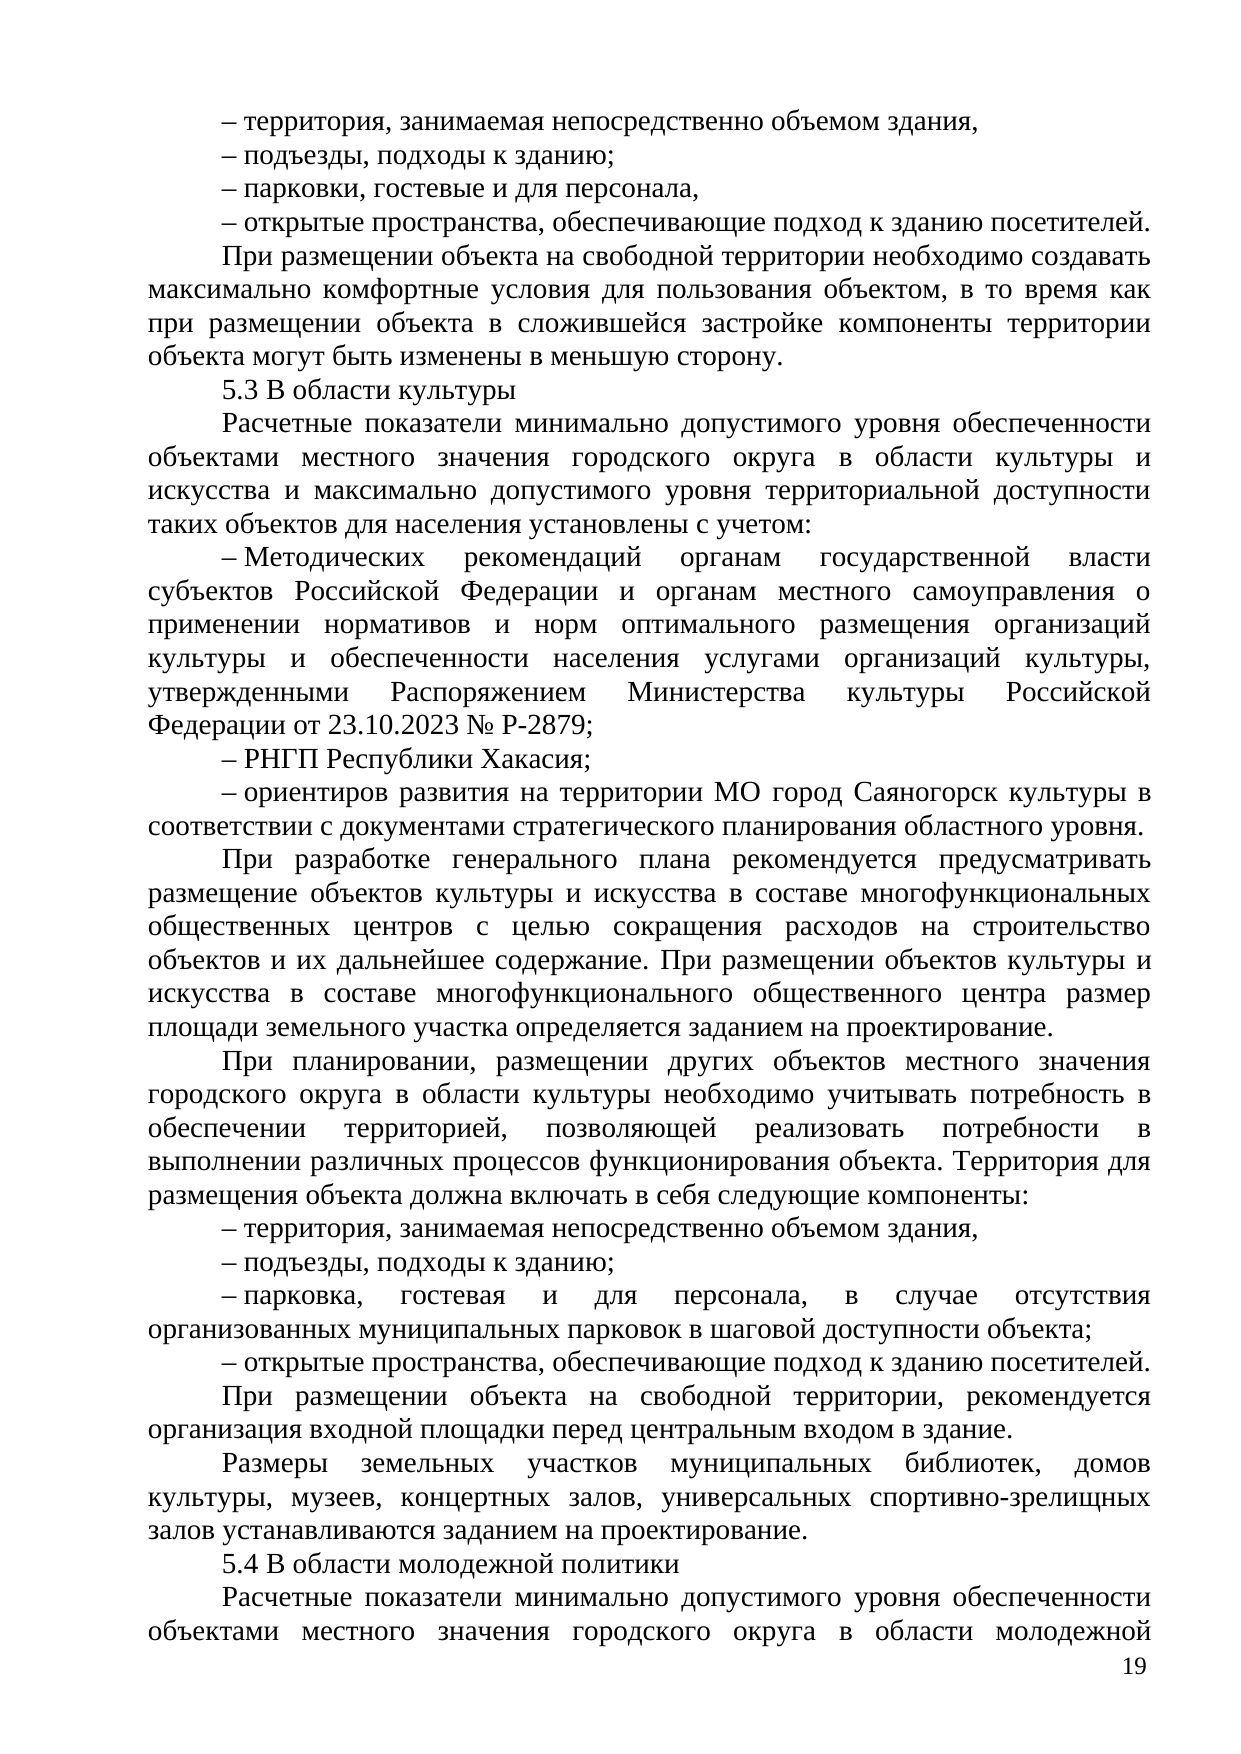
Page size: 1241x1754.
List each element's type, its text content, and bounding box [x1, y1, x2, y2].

list парковка, гостевая и для персонала, в случае отсутствия организованных муниципальных парковок в шаговой доступности объекта; [148, 1277, 1152, 1344]
list подъезды, подходы к зданию; [148, 1244, 1152, 1277]
text Размеры земельных участков муниципальных библиотек, домов культуры, музеев, концертных залов, универсальных спортивно-зрелищных залов устанавливаются заданием на проектирование. [148, 1445, 1152, 1546]
list территория, занимаемая непосредственно объемом здания, [148, 1210, 1152, 1244]
text Расчетные показатели минимально допустимого уровня обеспеченности объектами местного значения городского округа в области культуры и искусства и максимально допустимого уровня территориальной доступности таких объектов для населения установлены с учетом: [148, 405, 1152, 539]
list открытые пространства, обеспечивающие подход к зданию посетителей. [148, 204, 1152, 238]
list ориентиров развития на территории МО город Саяногорск культуры в соответствии с документами стратегического планирования областного уровня. [148, 774, 1152, 841]
text При размещении объекта на свободной территории необходимо создавать максимально комфортные условия для пользования объектом, в то время как при размещении объекта в сложившейся застройке компоненты территории объекта могут быть изменены в меньшую сторону. [148, 238, 1152, 372]
text При размещении объекта на свободной территории, рекомендуется организация входной площадки перед центральным входом в здание. [148, 1378, 1152, 1445]
list территория, занимаемая непосредственно объемом здания, [148, 103, 1152, 137]
text При планировании, размещении других объектов местного значения городского округа в области культуры необходимо учитывать потребность в обеспечении территорией, позволяющей реализовать потребности в выполнении различных процессов функционирования объекта. Территория для размещения объекта должна включать в себя следующие компоненты: [148, 1043, 1152, 1210]
list открытые пространства, обеспечивающие подход к зданию посетителей. [148, 1344, 1152, 1378]
subtitle В области культуры [148, 372, 1152, 405]
list подъезды, подходы к зданию; [148, 137, 1152, 171]
list парковки, гостевые и для персонала, [148, 171, 1152, 204]
subtitle В области молодежной политики [148, 1546, 1152, 1579]
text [148, 1579, 1152, 1646]
list Методических рекомендаций органам государственной власти субъектов Российской Федерации и органам местного самоуправления о применении нормативов и норм оптимального размещения организаций культуры и обеспеченности населения услугами организаций культуры, утвержденными Распоряжением Министерства культуры Российской Федерации от 23.10.2023 № Р-2879; [148, 539, 1152, 741]
text При разработке генерального плана рекомендуется предусматривать размещение объектов культуры и искусства в составе многофункциональных общественных центров с целью сокращения расходов на строительство объектов и их дальнейшее содержание. При размещении объектов культуры и искусства в составе многофункционального общественного центра размер площади земельного участка определяется заданием на проектирование. [148, 841, 1152, 1043]
list РНГП Республики Хакасия; [148, 741, 1152, 774]
